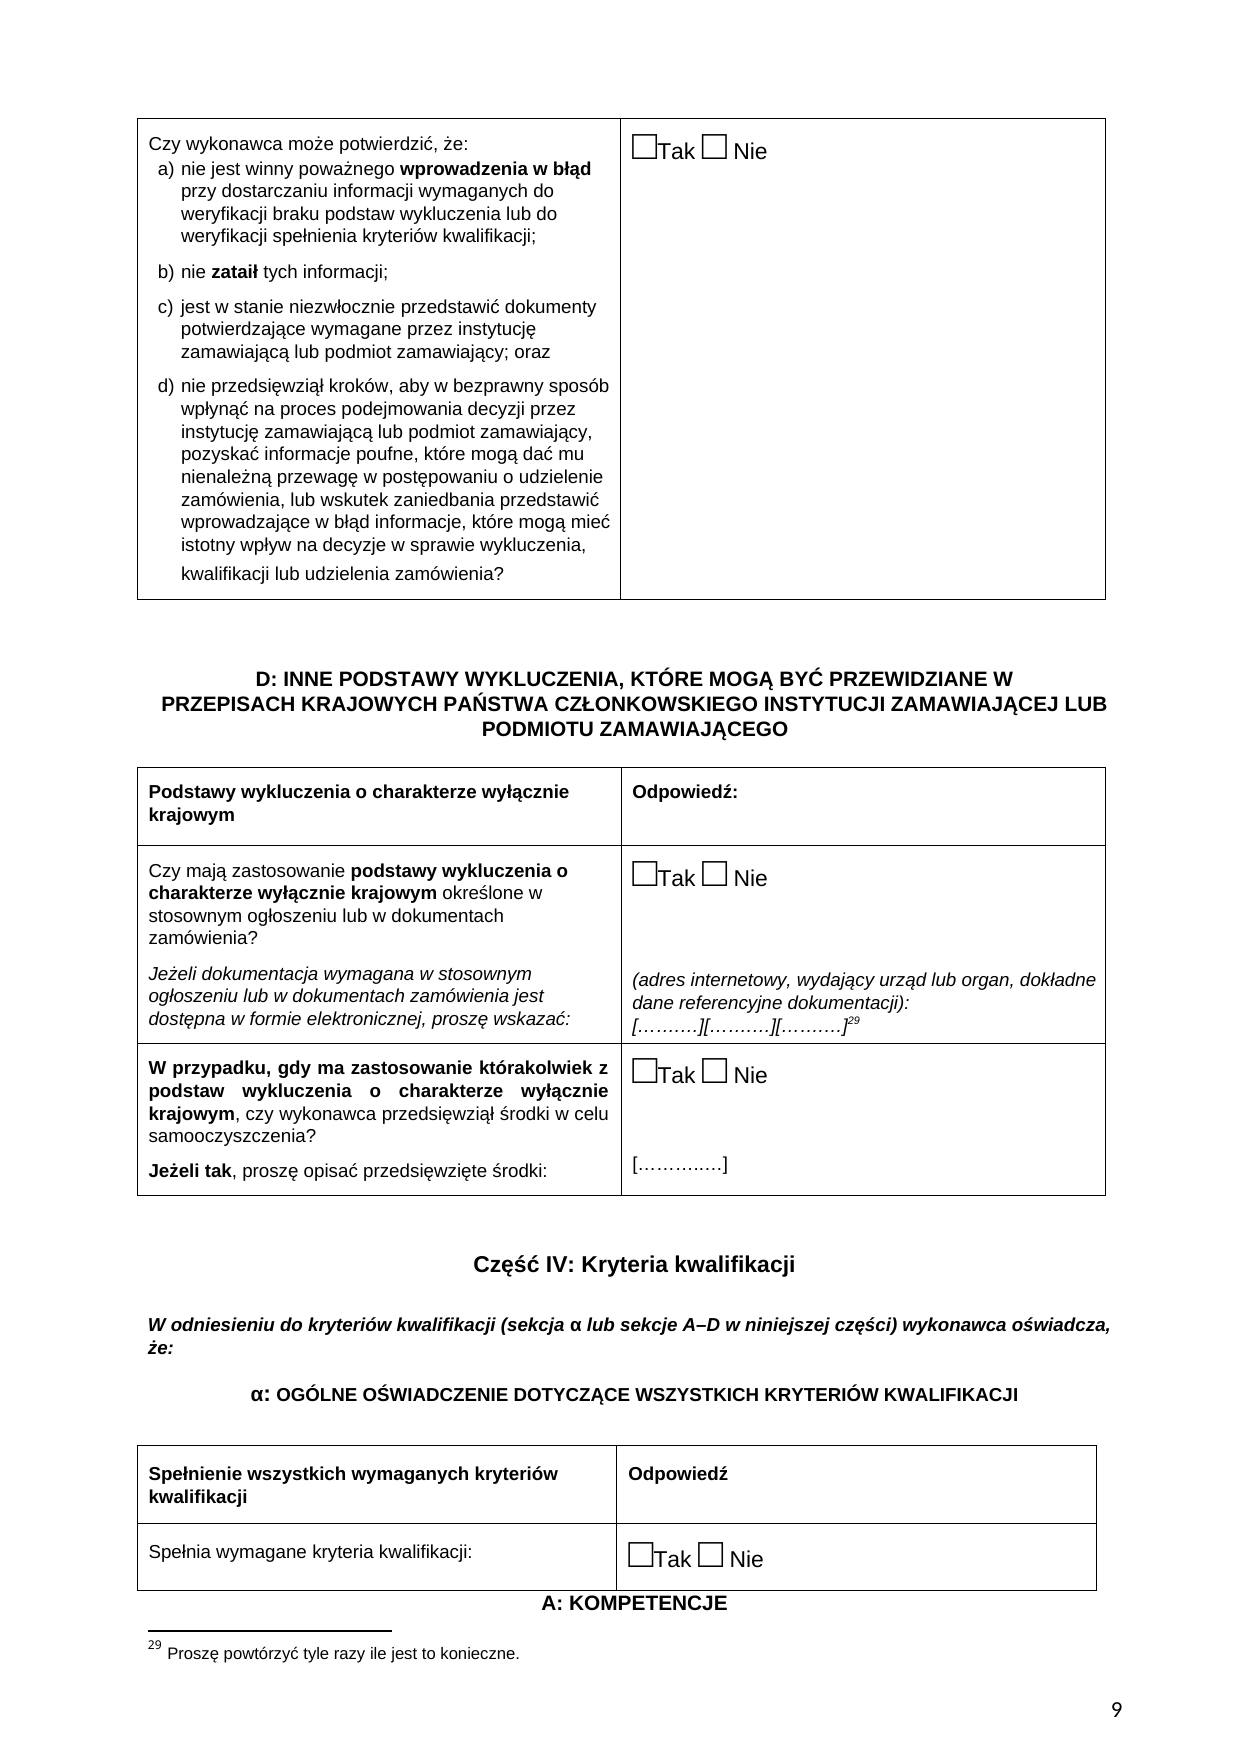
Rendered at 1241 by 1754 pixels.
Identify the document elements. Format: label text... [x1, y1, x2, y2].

table_cell W przypadku, gdy ma zastosowanie którakolwiek z podstaw wykluczenia o charakterze wyłącznie krajowym, czy wykonawca przedsięwziął środki w celu samooczyszczenia? Jeżeli tak, proszę opisać przedsięwzięte środki: [138, 1044, 621, 1195]
table_cell Spełnia wymagane kryteria kwalifikacji: [138, 1524, 616, 1590]
table_header Odpowiedź: [622, 768, 1105, 845]
text α: OGÓLNE OŚWIADCZENIE DOTYCZĄCE WSZYSTKICH KRYTERIÓW KWALIFIKACJI [147, 1380, 1122, 1407]
table_cell □Tak □ Nie (adres internetowy, wydający urząd lub organ, dokładne dane referencyjne dokumentacji): […….…][…….…][…….…] [622, 846, 1105, 1043]
table_cell Czy mają zastosowanie podstawy wykluczenia o charakterze wyłącznie krajowym określone w stosownym ogłoszeniu lub w dokumentach zamówienia? Jeżeli dokumentacja wymagana w stosownym ogłoszeniu lub w dokumentach zamówienia jest dostępna w formie elektronicznej, proszę wskazać: [138, 846, 621, 1043]
text W odniesieniu do kryteriów kwalifikacji (sekcja α lub sekcje A–D w niniejszej części) wykonawca oświadcza, że: [148, 1314, 1122, 1358]
text A: KOMPETENCJE [147, 1591, 1122, 1615]
table_cell Czy wykonawca może potwierdzić, że: nie jest winny poważnego wprowadzenia w błąd przy dostarczaniu informacji wymaganych do weryfikacji braku podstaw wykluczenia lub do weryfikacji spełnienia kryteriów kwalifikacji; nie zataił tych informacji; jest w stanie niezwłocznie przedstawić dokumenty potwierdzające wymagane przez instytucję zamawiającą lub podmiot zamawiający; oraz nie przedsięwziął kroków, aby w bezprawny sposób wpłynąć na proces podejmowania decyzji przez instytucję zamawiającą lub podmiot zamawiający, pozyskać informacje poufne, które mogą dać mu nienależną przewagę w postępowaniu o udzielenie zamówienia, lub wskutek zaniedbania przedstawić wprowadzające w błąd informacje, które mogą mieć istotny wpływ na decyzje w sprawie wykluczenia, kwalifikacji lub udzielenia zamówienia? [138, 119, 620, 599]
table_header Spełnienie wszystkich wymaganych kryteriów kwalifikacji [138, 1446, 616, 1523]
table_header Podstawy wykluczenia o charakterze wyłącznie krajowym [138, 768, 621, 845]
table_header Odpowiedź [617, 1446, 1096, 1523]
text D: INNE PODSTAWY WYKLUCZENIA, KTÓRE MOGĄ BYĆ PRZEWIDZIANE W [147, 666, 1122, 690]
text PRZEPISACH KRAJOWYCH PAŃSTWA CZŁONKOWSKIEGO INSTYTUCJI ZAMAWIAJĄCEJ LUB PODMIOTU ZAMAWIAJĄCEGO [147, 692, 1122, 741]
table_cell □Tak □ Nie [617, 1524, 1096, 1590]
table_cell □Tak □ Nie [621, 119, 1105, 599]
table_cell □Tak □ Nie [………..…] [622, 1044, 1105, 1195]
text Część IV: Kryteria kwalifikacji [147, 1251, 1122, 1277]
